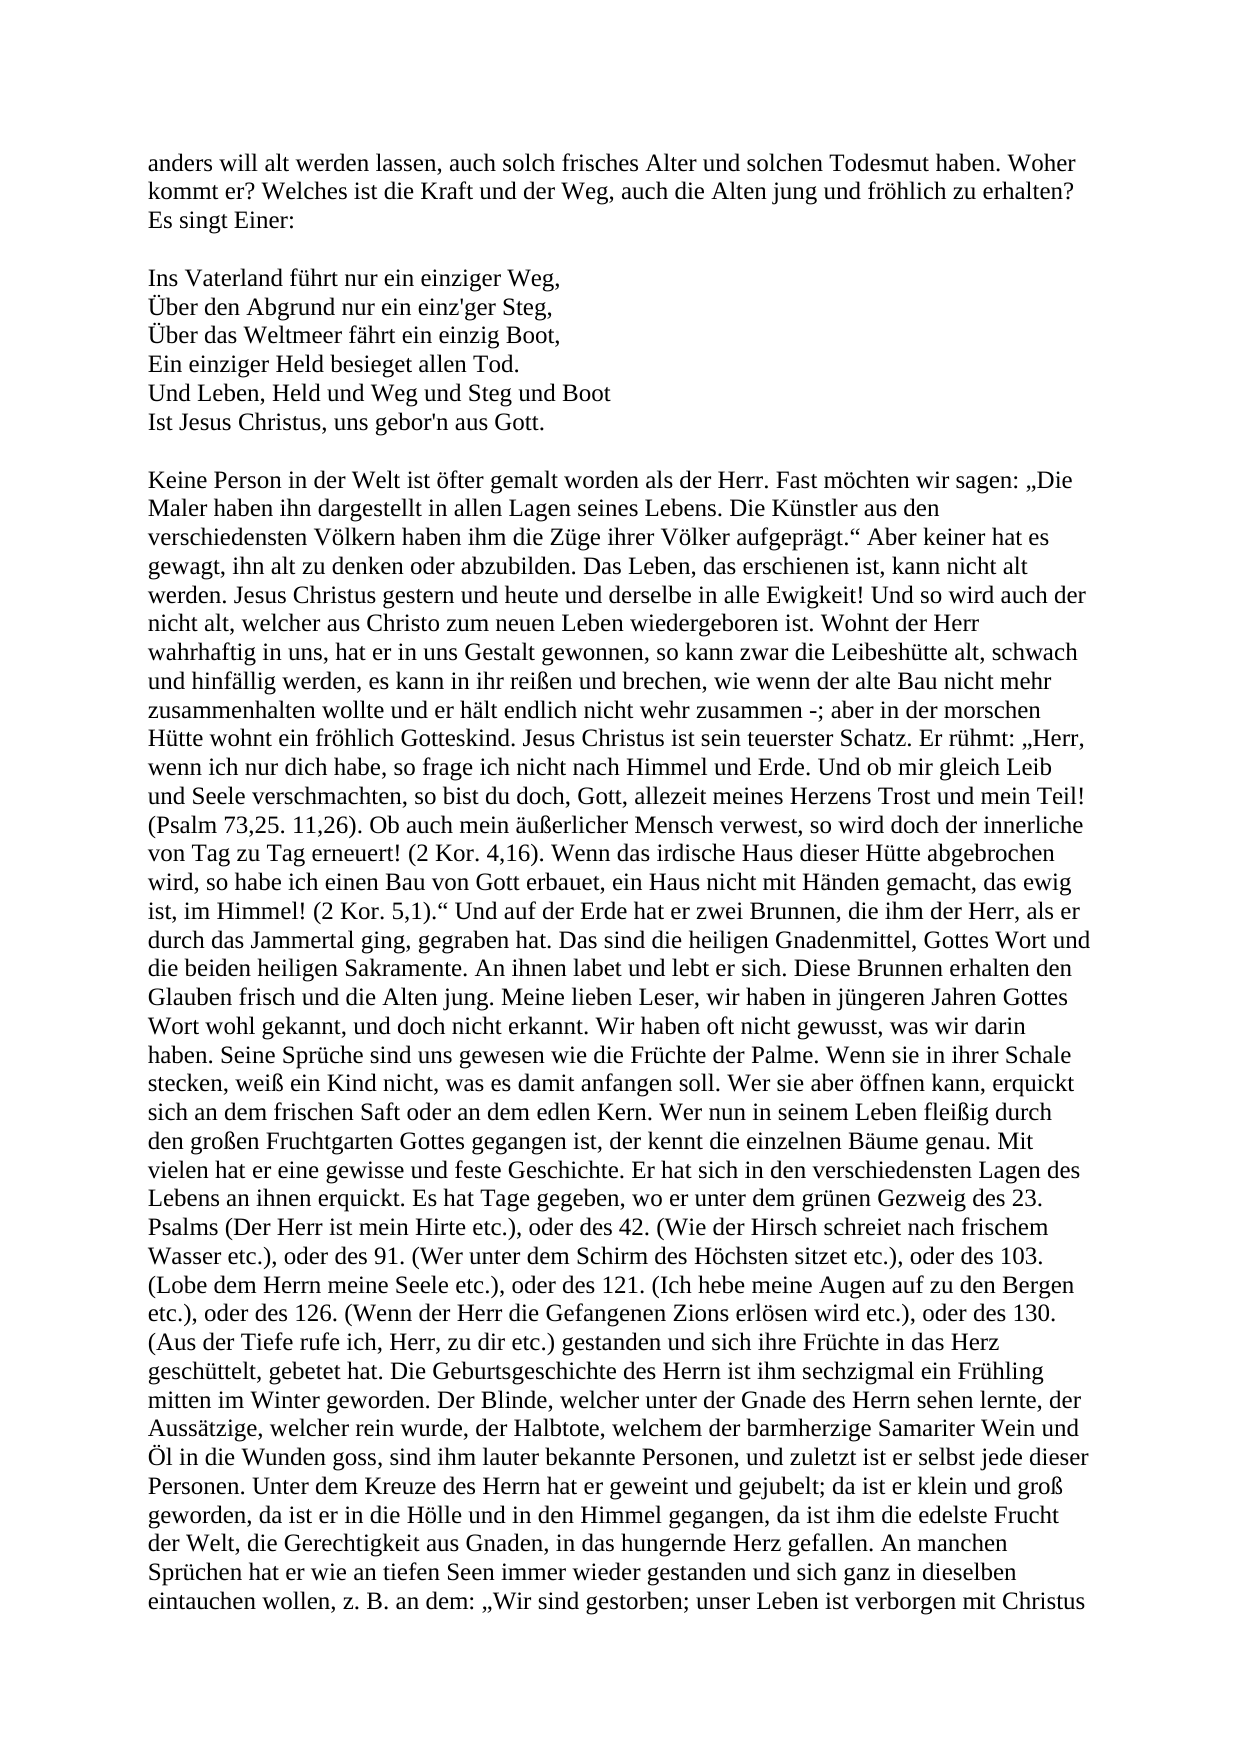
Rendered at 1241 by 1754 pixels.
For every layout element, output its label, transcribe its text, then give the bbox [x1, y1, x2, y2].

text Ins Vaterland führt nur ein einziger Weg, Über den Abgrund nur ein einz'ger Steg, Über das Weltmeer fährt ein einzig Boot, Ein einziger Held besieget allen Tod. Und Leben, Held und Weg und Steg und Boot Ist Jesus Christus, uns gebor'n aus Gott. [148, 263, 1093, 436]
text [148, 148, 1093, 234]
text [148, 465, 1093, 1615]
